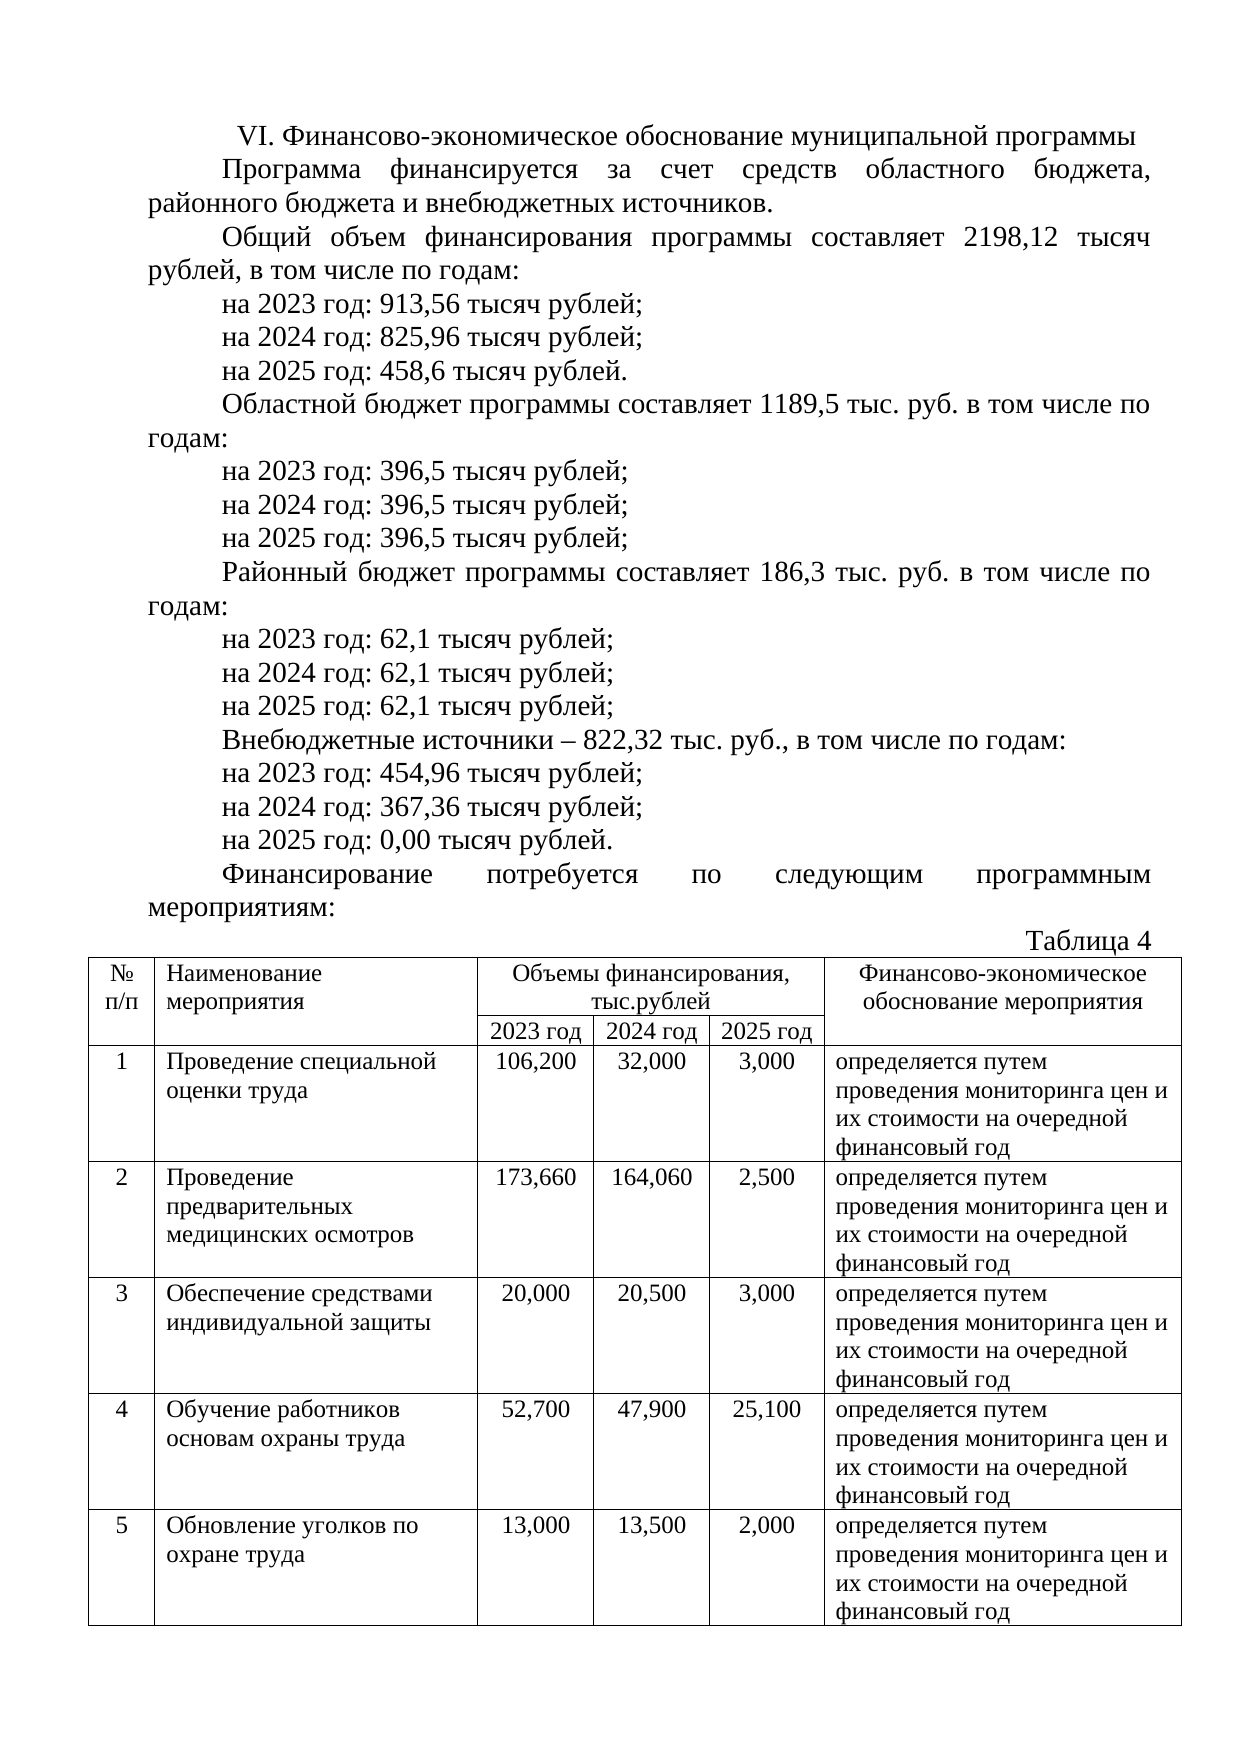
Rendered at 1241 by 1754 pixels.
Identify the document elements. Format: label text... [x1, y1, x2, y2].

table_cell Обучение работников основам охраны труда [155, 1394, 477, 1509]
table_cell Проведение специальной оценки труда [155, 1046, 477, 1161]
text Финансирование потребуется по следующим программным мероприятиям: [148, 856, 1152, 923]
table_cell 32,000 [594, 1046, 709, 1161]
table_cell 173,660 [478, 1162, 593, 1277]
table_cell 52,700 [478, 1394, 593, 1509]
table_cell 13,000 [478, 1510, 593, 1625]
table_cell Обновление уголков по охране труда [155, 1510, 477, 1625]
table_cell 5 [89, 1510, 154, 1625]
table_cell 164,060 [594, 1162, 709, 1277]
table_cell 25,100 [710, 1394, 824, 1509]
table_cell 4 [89, 1394, 154, 1509]
text Районный бюджет программы составляет 186,3 тыс. руб. в том числе по годам: [148, 554, 1152, 621]
text на 2023 год: 62,1 тысяч рублей; [148, 621, 1152, 655]
table_cell 2,500 [710, 1162, 824, 1277]
table_cell 3,000 [710, 1046, 824, 1161]
table_cell 3 [89, 1278, 154, 1393]
text на 2025 год: 0,00 тысяч рублей. [148, 822, 1152, 856]
text на 2025 год: 62,1 тысяч рублей; [148, 688, 1152, 722]
text на 2025 год: 396,5 тысяч рублей; [148, 521, 1152, 554]
table_cell 20,500 [594, 1278, 709, 1393]
text на 2025 год: 458,6 тысяч рублей. [148, 353, 1152, 386]
table_header Наименование мероприятия [155, 958, 477, 1045]
table_cell Проведение предварительных медицинских осмотров [155, 1162, 477, 1277]
text на 2023 год: 454,96 тысяч рублей; [148, 755, 1152, 789]
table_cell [825, 1510, 1181, 1625]
table_cell 2,000 [710, 1510, 824, 1625]
text Внебюджетные источники – 822,32 тыс. руб., в том числе по годам: [148, 722, 1152, 755]
text Программа финансируется за счет средств областного бюджета, районного бюджета и внебюджетных источников. [148, 152, 1152, 219]
table_cell 20,000 [478, 1278, 593, 1393]
table_cell 2025 год [710, 1016, 824, 1045]
text Областной бюджет программы составляет 1189,5 тыс. руб. в том числе по годам: [148, 386, 1152, 453]
table_cell 2 [89, 1162, 154, 1277]
text на 2023 год: 396,5 тысяч рублей; [148, 453, 1152, 487]
table_cell определяется путем проведения мониторинга цен и их стоимости на очередной финансовый год [825, 1278, 1181, 1393]
text на 2023 год: 913,56 тысяч рублей; [148, 286, 1152, 319]
table_header № п/п [89, 958, 154, 1045]
text на 2024 год: 825,96 тысяч рублей; [148, 319, 1152, 353]
table_cell 1 [89, 1046, 154, 1161]
table_cell 13,500 [594, 1510, 709, 1625]
table_cell 2023 год [478, 1016, 593, 1045]
table_cell Обеспечение средствами индивидуальной защиты [155, 1278, 477, 1393]
table_cell 47,900 [594, 1394, 709, 1509]
table_cell 2024 год [594, 1016, 709, 1045]
text Таблица 4 [148, 923, 1152, 957]
table_cell 106,200 [478, 1046, 593, 1161]
text на 2024 год: 367,36 тысяч рублей; [148, 789, 1152, 822]
table_cell определяется путем проведения мониторинга цен и их стоимости на очередной финансовый год [825, 1162, 1181, 1277]
table_cell определяется путем проведения мониторинга цен и их стоимости на очередной финансовый год [825, 1046, 1181, 1161]
table_header Финансово-экономическое обоснование мероприятия [825, 958, 1181, 1045]
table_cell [825, 1394, 1181, 1509]
text Общий объем финансирования программы составляет 2198,12 тысяч рублей, в том числе по годам: [148, 219, 1152, 286]
text на 2024 год: 396,5 тысяч рублей; [148, 487, 1152, 521]
text на 2024 год: 62,1 тысяч рублей; [148, 655, 1152, 688]
table_header Объемы финансирования, тыс.рублей [478, 958, 824, 1015]
table_cell 3,000 [710, 1278, 824, 1393]
text VI. Финансово-экономическое обоснование муниципальной программы [148, 118, 1152, 152]
